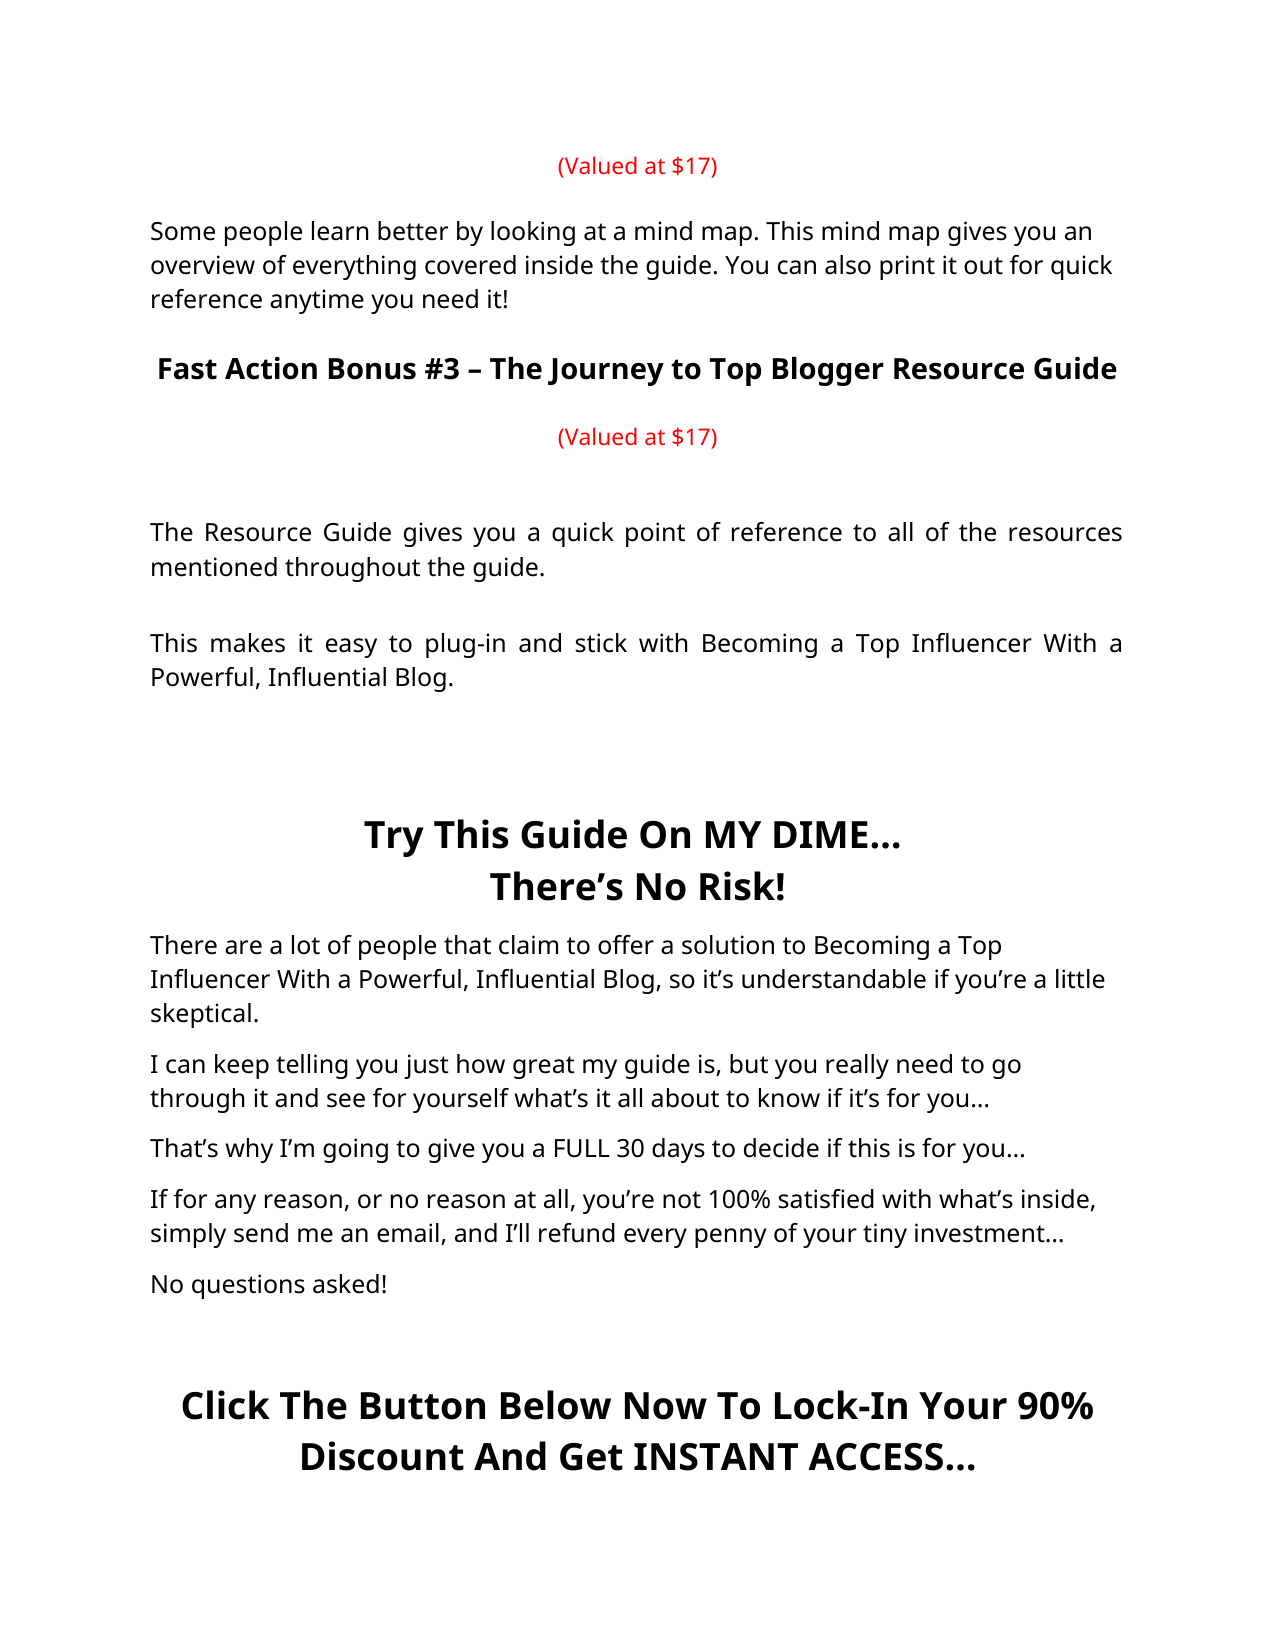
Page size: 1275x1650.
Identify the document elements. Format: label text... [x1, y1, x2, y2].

text Fast Action Bonus #3 – The Journey to Top Blogger Resource Guide [150, 348, 1125, 416]
text No questions asked! [150, 1267, 1125, 1363]
text Click The Button Below Now To Lock-In Your 90% Discount And Get INSTANT ACCESS… [150, 1379, 1125, 1482]
text (Valued at $17) [150, 420, 1125, 511]
text The Resource Guide gives you a quick point of reference to all of the resources mentioned throughout the guide. [150, 515, 1125, 583]
text (Valued at $17) [150, 150, 1125, 209]
text Some people learn better by looking at a mind map. This mind map gives you an overview of everything covered inside the guide. You can also print it out for quick reference anytime you need it! [150, 213, 1125, 316]
text I can keep telling you just how great my guide is, but you really need to go through it and see for yourself what’s it all about to know if it’s for you… [150, 1046, 1125, 1114]
text Try This Guide On MY DIME… There’s No Risk! [150, 809, 1125, 911]
text If for any reason, or no reason at all, you’re not 100% satisfied with what’s inside, simply send me an email, and I’ll refund every penny of your tiny investment… [150, 1182, 1125, 1250]
text There are a lot of people that claim to offer a solution to Becoming a Top Influencer With a Powerful, Influential Blog, so it’s understandable if you’re a little skeptical. [150, 927, 1125, 1030]
text That’s why I’m going to give you a FULL 30 days to decide if this is for you… [150, 1131, 1125, 1165]
text This makes it easy to plug-in and stick with Becoming a Top Influencer With a Powerful, Influential Blog. [150, 626, 1125, 694]
